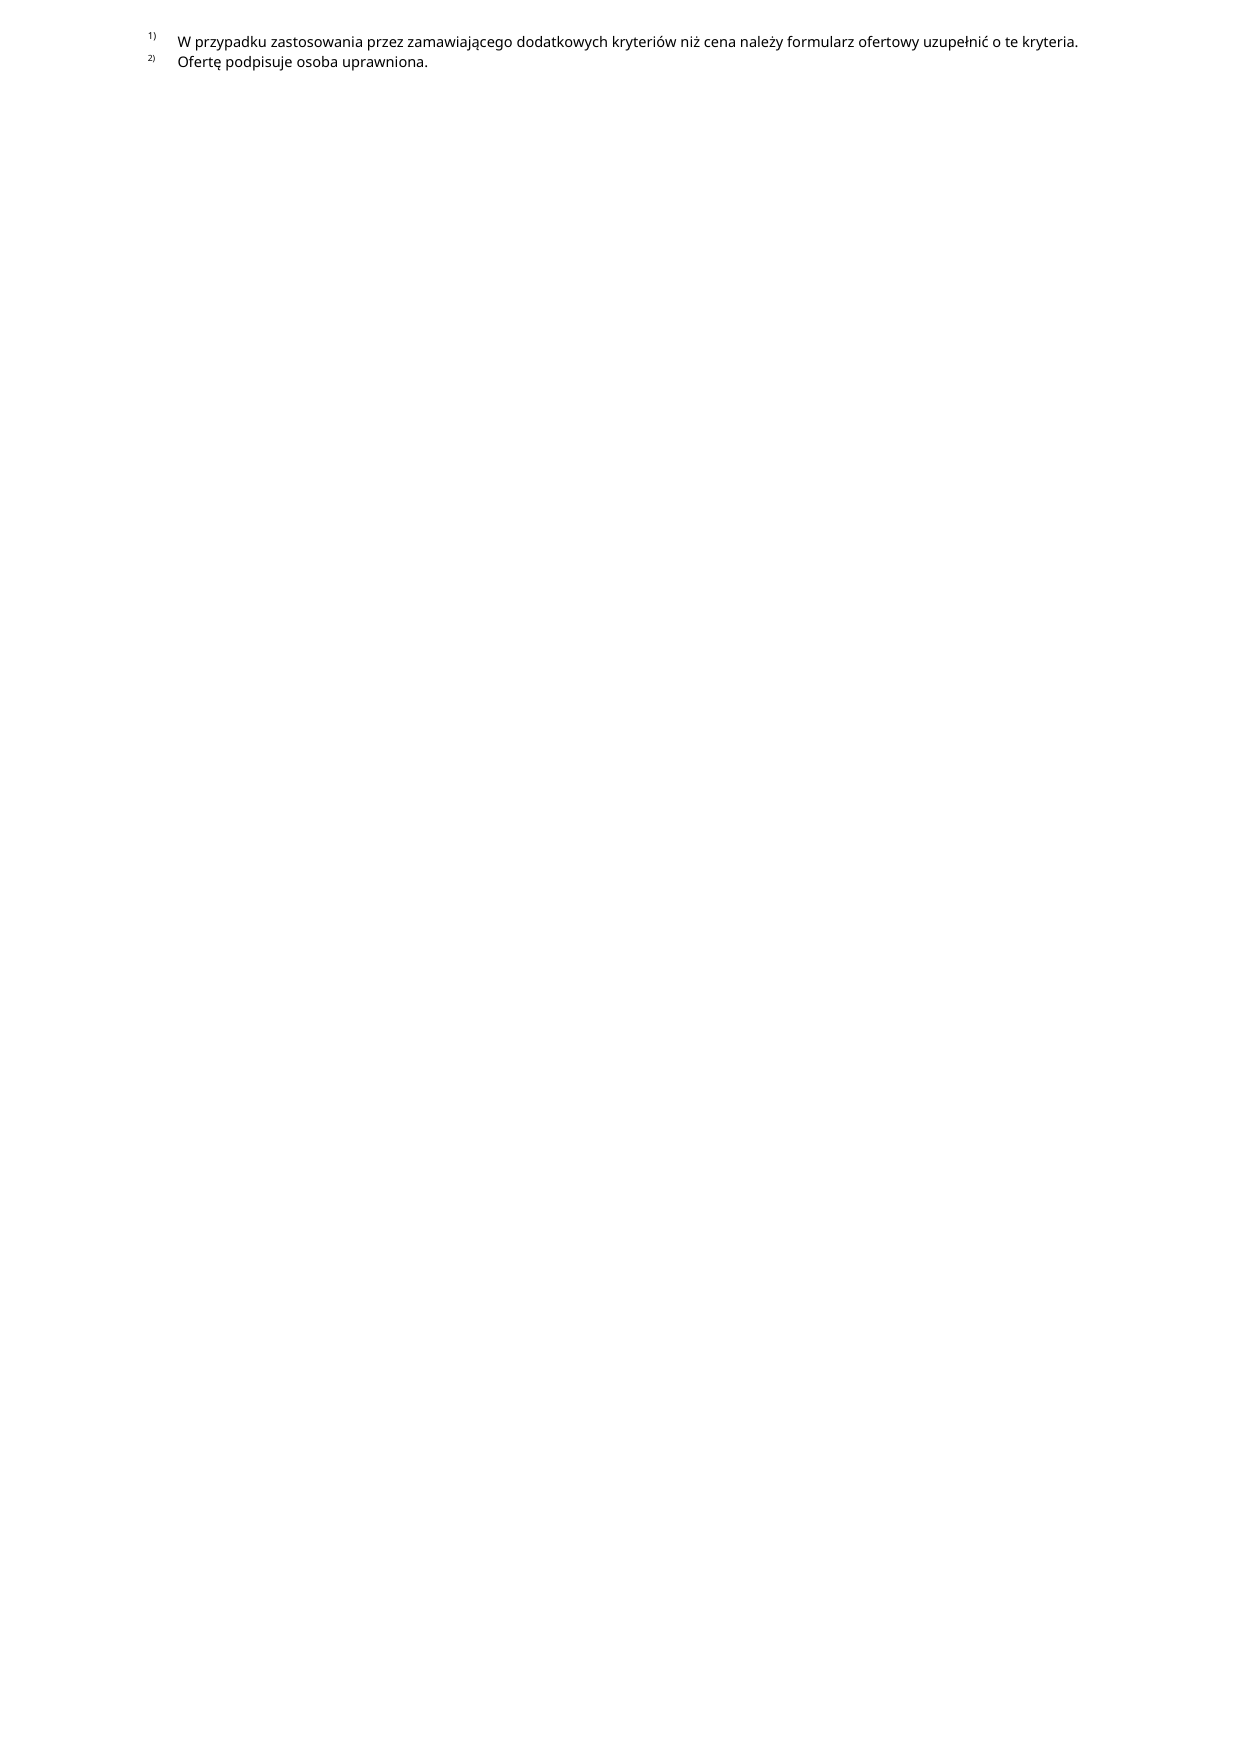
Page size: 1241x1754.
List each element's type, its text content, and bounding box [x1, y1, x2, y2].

text 2) Ofertę podpisuje osoba uprawniona. [148, 52, 1092, 72]
text 1) W przypadku zastosowania przez zamawiającego dodatkowych kryteriów niż cena należy formularz ofertowy uzupełnić o te kryteria. [148, 29, 1092, 52]
